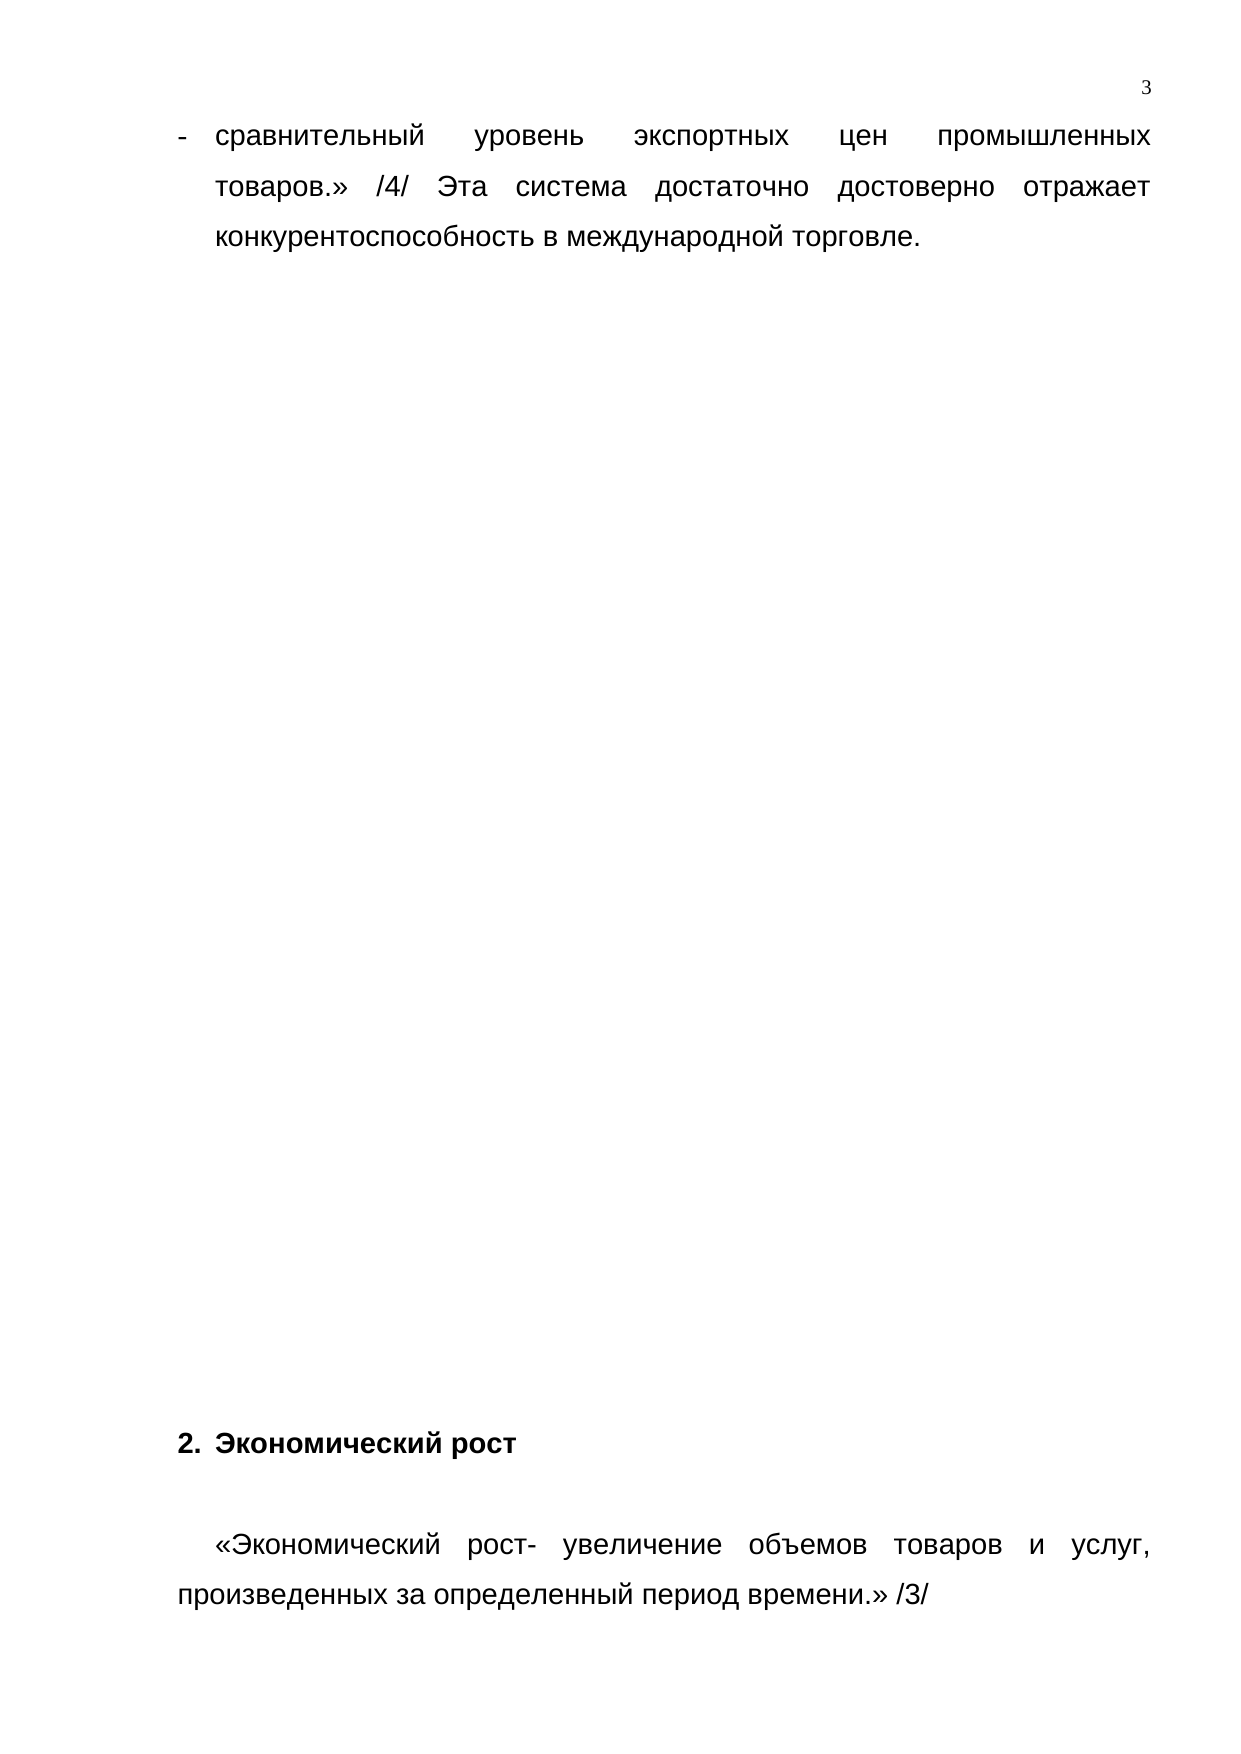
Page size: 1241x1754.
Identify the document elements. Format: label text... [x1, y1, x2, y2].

list Экономический рост [177, 1426, 1152, 1460]
text «Экономический рост- увеличение объемов товаров и услуг, произведенных за определенный период времени.» /3/ [177, 1527, 1152, 1611]
list сравнительный уровень экспортных цен промышленных товаров.» /4/ Эта система достаточно достоверно отражает конкурентоспособность в международной торговле. [177, 118, 1152, 252]
